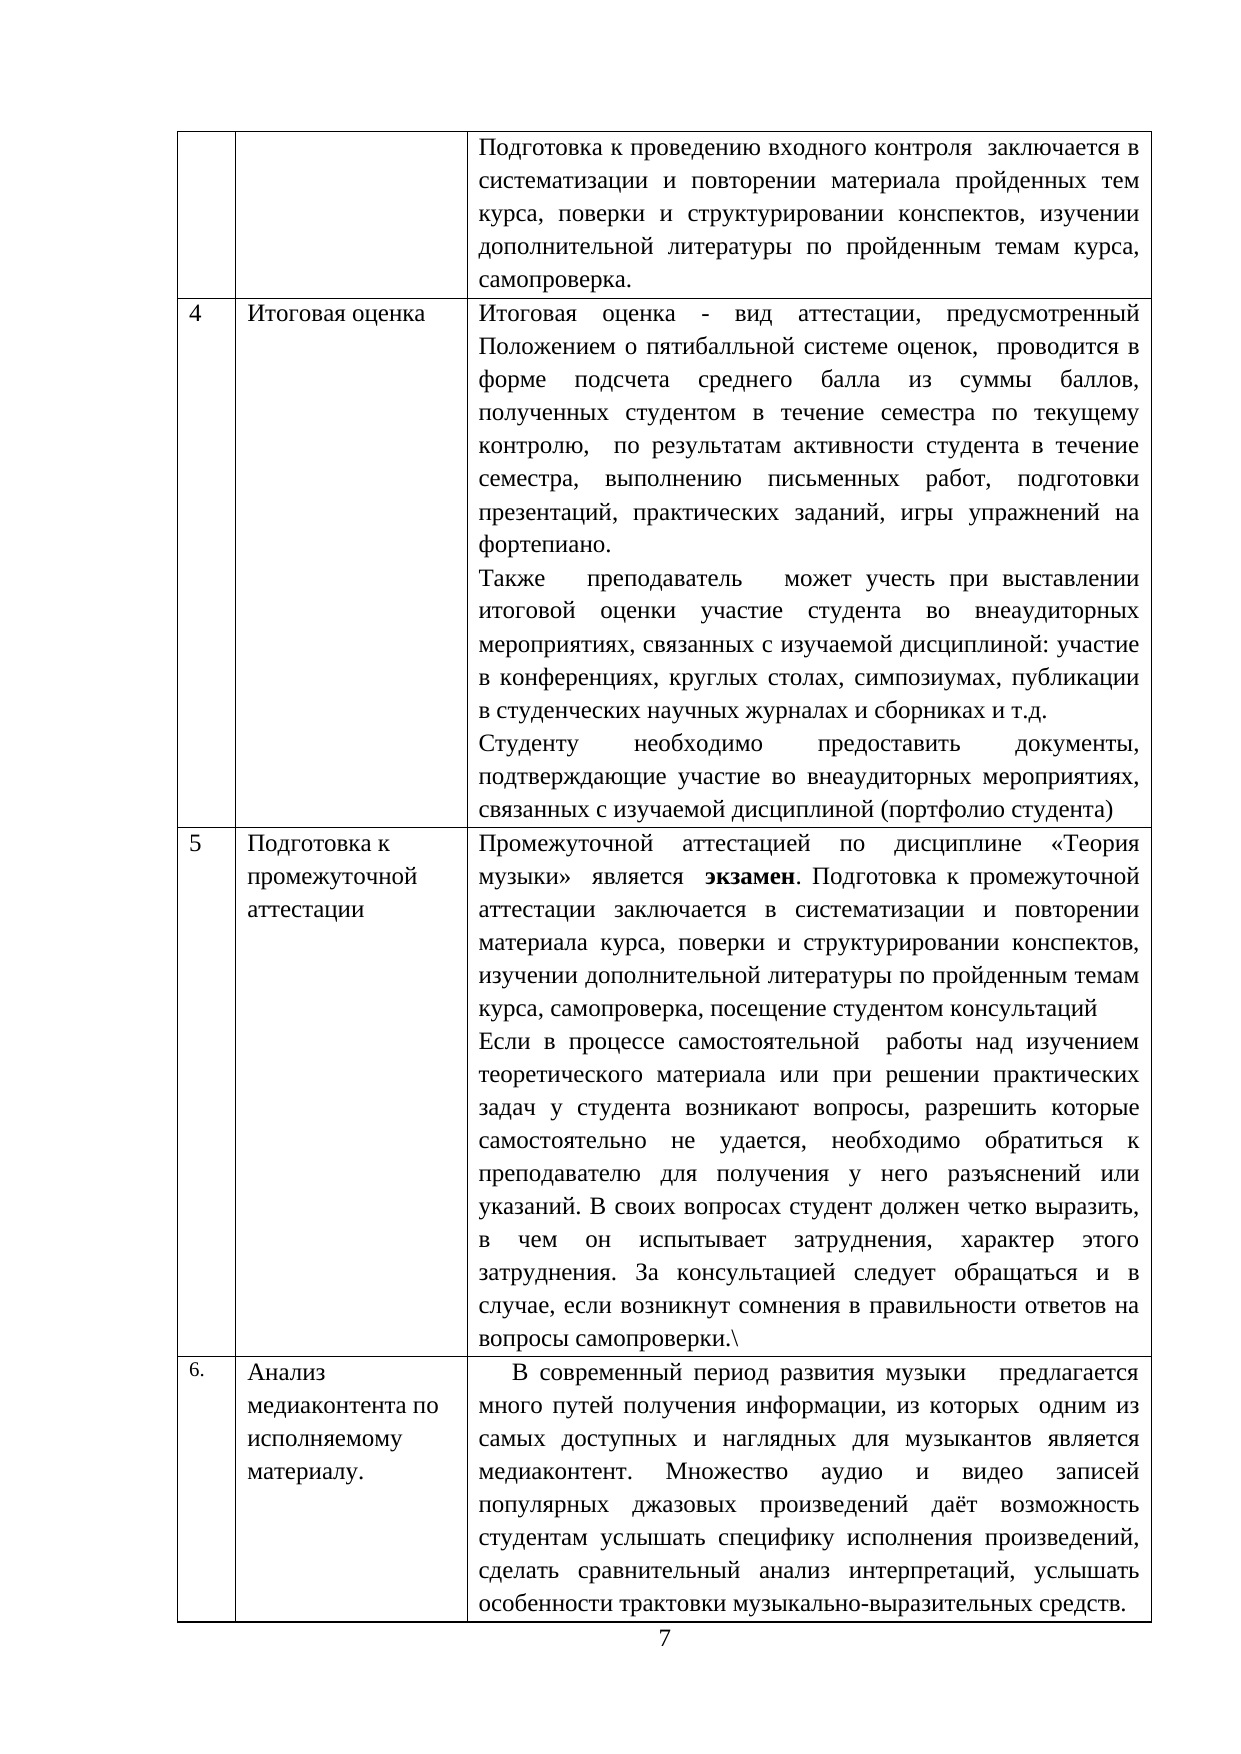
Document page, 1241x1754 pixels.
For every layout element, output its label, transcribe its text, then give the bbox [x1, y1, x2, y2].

table_cell Подготовка к промежуточной аттестации [236, 828, 467, 1356]
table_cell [236, 132, 467, 297]
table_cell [468, 132, 1151, 297]
table_cell Промежуточной аттестацией по дисциплине «Теория музыки» является экзамен. Подготовка к промежуточной аттестации заключается в систематизации и повторении материала курса, поверки и структурировании конспектов, изучении дополнительной литературы по пройденным темам курса, самопроверка, посещение студентом консультаций Если в процессе самостоятельной работы над изучением теоретического материала или при решении практических задач у студента возникают вопросы, разрешить которые самостоятельно не удается, необходимо обратиться к преподавателю для получения у него разъяснений или указаний. В своих вопросах студент должен четко выразить, в чем он испытывает затруднения, характер этого затруднения. За консультацией следует обращаться и в случае, если возникнут сомнения в правильности ответов на вопросы самопроверки.\ [468, 828, 1151, 1356]
table_cell 6. [178, 1357, 235, 1621]
table_cell 5 [178, 828, 235, 1356]
table_cell 4 [178, 299, 235, 827]
table_cell Итоговая оценка - вид аттестации, предусмотренный Положением о пятибалльной системе оценок, проводится в форме подсчета среднего балла из суммы баллов, полученных студентом в течение семестра по текущему контролю, по результатам активности студента в течение семестра, выполнению письменных работ, подготовки презентаций, практических заданий, игры упражнений на фортепиано. Также преподаватель может учесть при выставлении итоговой оценки участие студента во внеаудиторных мероприятиях, связанных с изучаемой дисциплиной: участие в конференциях, круглых столах, симпозиумах, публикации в студенческих научных журналах и сборниках и т.д. Студенту необходимо предоставить документы, подтверждающие участие во внеаудиторных мероприятиях, связанных с изучаемой дисциплиной (портфолио студента) [468, 299, 1151, 827]
table_cell 3 [178, 132, 235, 297]
table_cell В современный период развития музыки предлагается много путей получения информации, из которых одним из самых доступных и наглядных для музыкантов является медиаконтент. Множество аудио и видео записей популярных джазовых произведений даёт возможность студентам услышать специфику исполнения произведений, сделать сравнительный анализ интерпретаций, услышать особенности трактовки музыкально-выразительных средств. [468, 1357, 1151, 1621]
table_cell Итоговая оценка [236, 299, 467, 827]
table_cell Анализ медиаконтента по исполняемому материалу. [236, 1357, 467, 1621]
